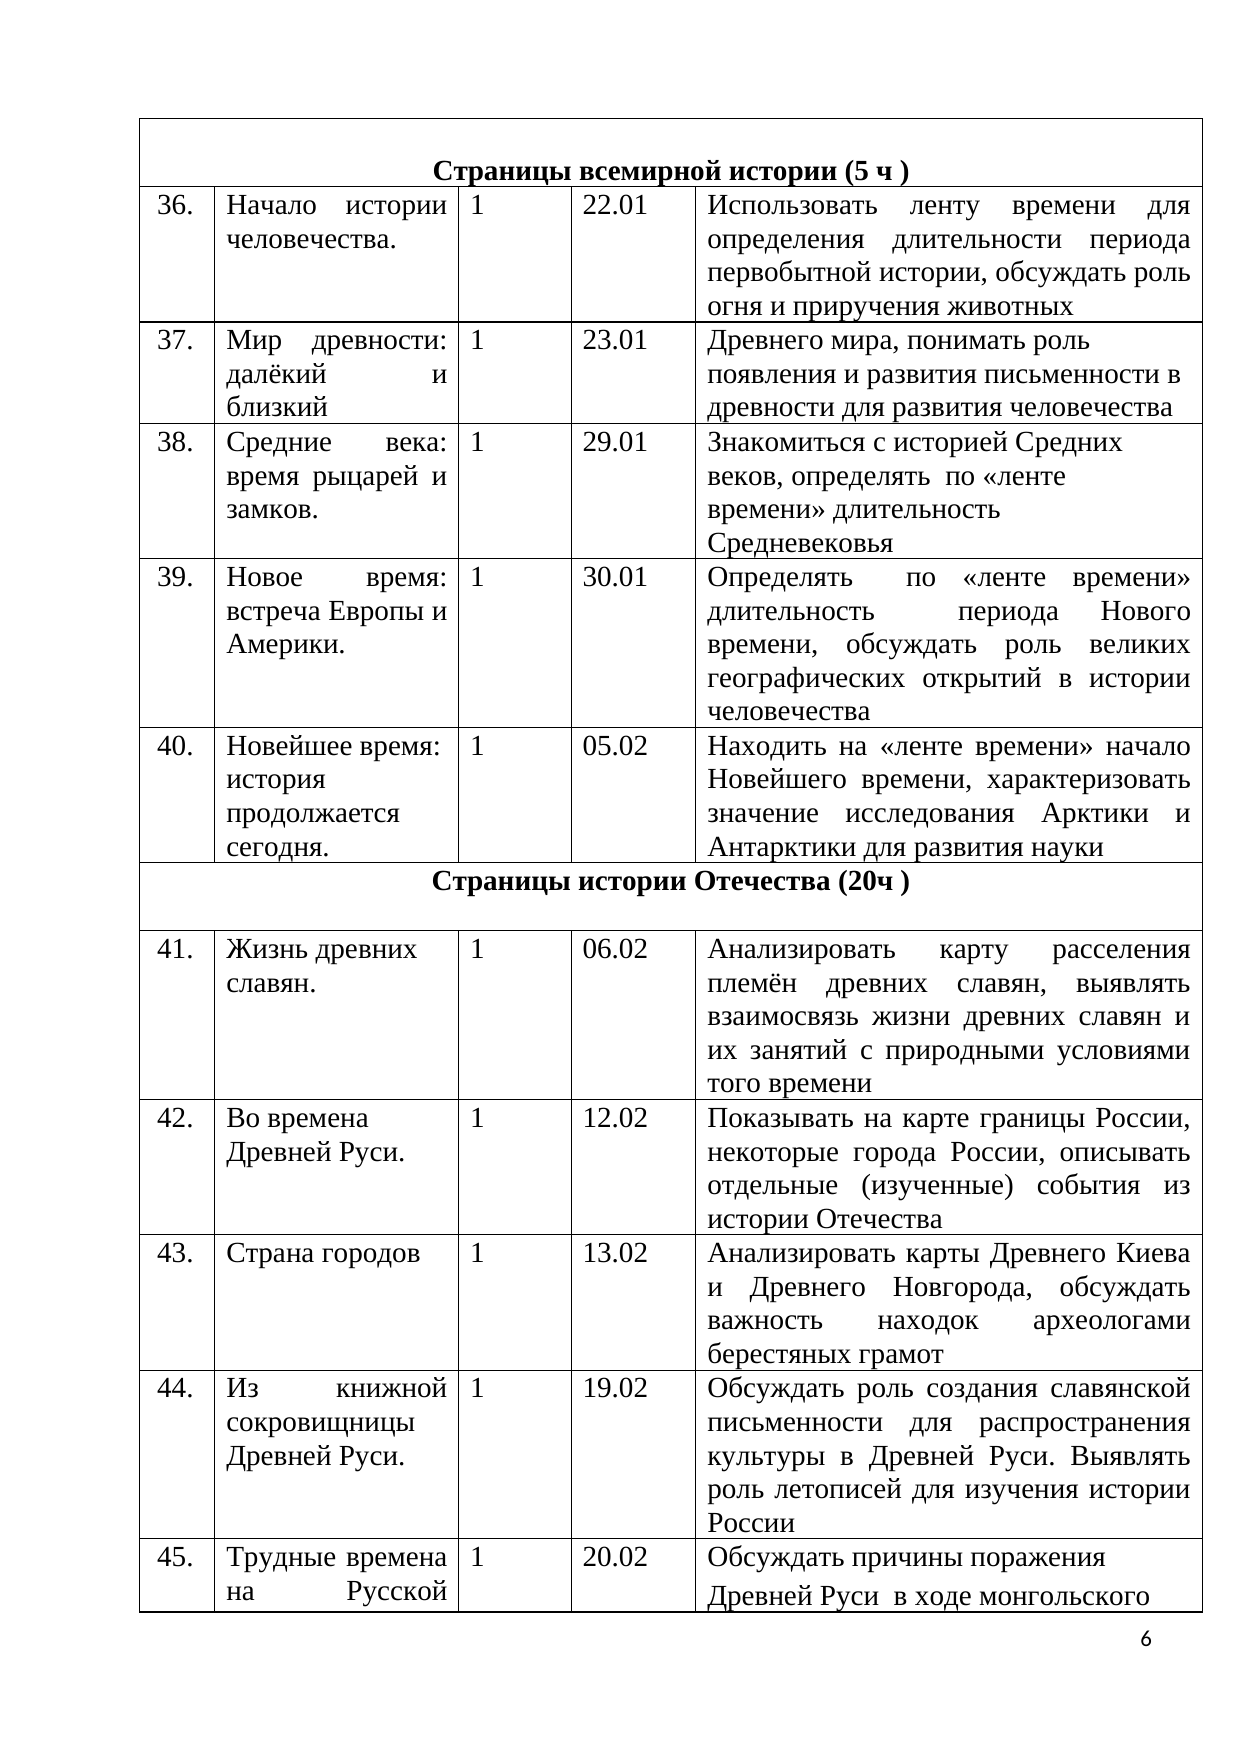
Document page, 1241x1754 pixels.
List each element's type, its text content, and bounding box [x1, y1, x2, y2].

table_cell 1 [459, 1235, 571, 1369]
table_cell Средние века: время рыцарей и замков. [215, 424, 458, 558]
table_cell 20.02 [572, 1539, 695, 1611]
table_cell Страна городов [215, 1235, 458, 1369]
table_cell 1 [459, 1371, 571, 1538]
table_cell Страницы истории Отечества (20ч ) [140, 863, 1202, 930]
table_cell Новейшее время: история продолжается сегодня. [215, 728, 458, 862]
table_cell Мир древности: далёкий и близкий [215, 323, 458, 423]
table_cell 1 [459, 323, 571, 423]
table_cell 23.01 [572, 323, 695, 423]
table_cell 1 [459, 187, 571, 321]
table_cell Определять по «ленте времени» длительность периода Нового времени, обсуждать роль великих географических открытий в истории человечества [696, 559, 1202, 727]
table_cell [696, 1539, 1202, 1611]
table_cell 12.02 [572, 1100, 695, 1234]
table_cell [140, 1235, 214, 1369]
table_cell [140, 424, 214, 558]
table_cell Анализировать карту расселения племён древних славян, выявлять взаимосвязь жизни древних славян и их занятий с природными условиями того времени [696, 931, 1202, 1099]
table_cell Обсуждать роль создания славянской письменности для распространения культуры в Древней Руси. Выявлять роль летописей для изучения истории России [696, 1371, 1202, 1538]
table_cell [140, 728, 214, 862]
table_cell Из книжной сокровищницы Древней Руси. [215, 1371, 458, 1538]
table_cell Начало истории человечества. [215, 187, 458, 321]
table_cell 1 [459, 1100, 571, 1234]
table_cell 29.01 [572, 424, 695, 558]
table_cell [140, 1371, 214, 1538]
table_cell 1 [459, 1539, 571, 1611]
table_cell Использовать ленту времени для определения длительности периода первобытной истории, обсуждать роль огня и приручения животных [696, 187, 1202, 321]
table_cell [140, 931, 214, 1099]
table_cell 05.02 [572, 728, 695, 862]
table_cell Знакомиться с историей средних веков, определять по «ленте времени» длительность Средневековья [696, 424, 1202, 558]
table_cell Во времена Древней Руси. [215, 1100, 458, 1234]
table_cell [140, 1100, 214, 1234]
table_cell 1 [459, 728, 571, 862]
table_cell 13.02 [572, 1235, 695, 1369]
table_cell [140, 187, 214, 321]
table_cell Новое время: встреча Европы и Америки. [215, 559, 458, 727]
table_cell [140, 119, 1202, 186]
table_cell Древнего мира, понимать роль появления и развития письменности в древности для развития человечества [696, 323, 1202, 423]
table_cell Показывать на карте границы России, некоторые города России, описывать отдельные (изученные) события из истории Отечества [696, 1100, 1202, 1234]
table_cell 06.02 [572, 931, 695, 1099]
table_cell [215, 1539, 458, 1611]
table_cell [140, 1539, 214, 1611]
table_cell 30.01 [572, 559, 695, 727]
table_cell 1 [459, 559, 571, 727]
table_cell [140, 559, 214, 727]
table_cell [140, 323, 214, 423]
table_cell 19.02 [572, 1371, 695, 1538]
table_cell Находить на «ленте времени» начало Новейшего времени, характеризовать значение исследования Арктики и Антарктики для развития науки [696, 728, 1202, 862]
table_cell Анализировать карты Древнего Киева и Древнего Новгорода, обсуждать важность находок археологами берестяных грамот [696, 1235, 1202, 1369]
table_cell 1 [459, 424, 571, 558]
table_cell 1 [459, 931, 571, 1099]
table_cell 22.01 [572, 187, 695, 321]
table_cell Жизнь древних славян. [215, 931, 458, 1099]
